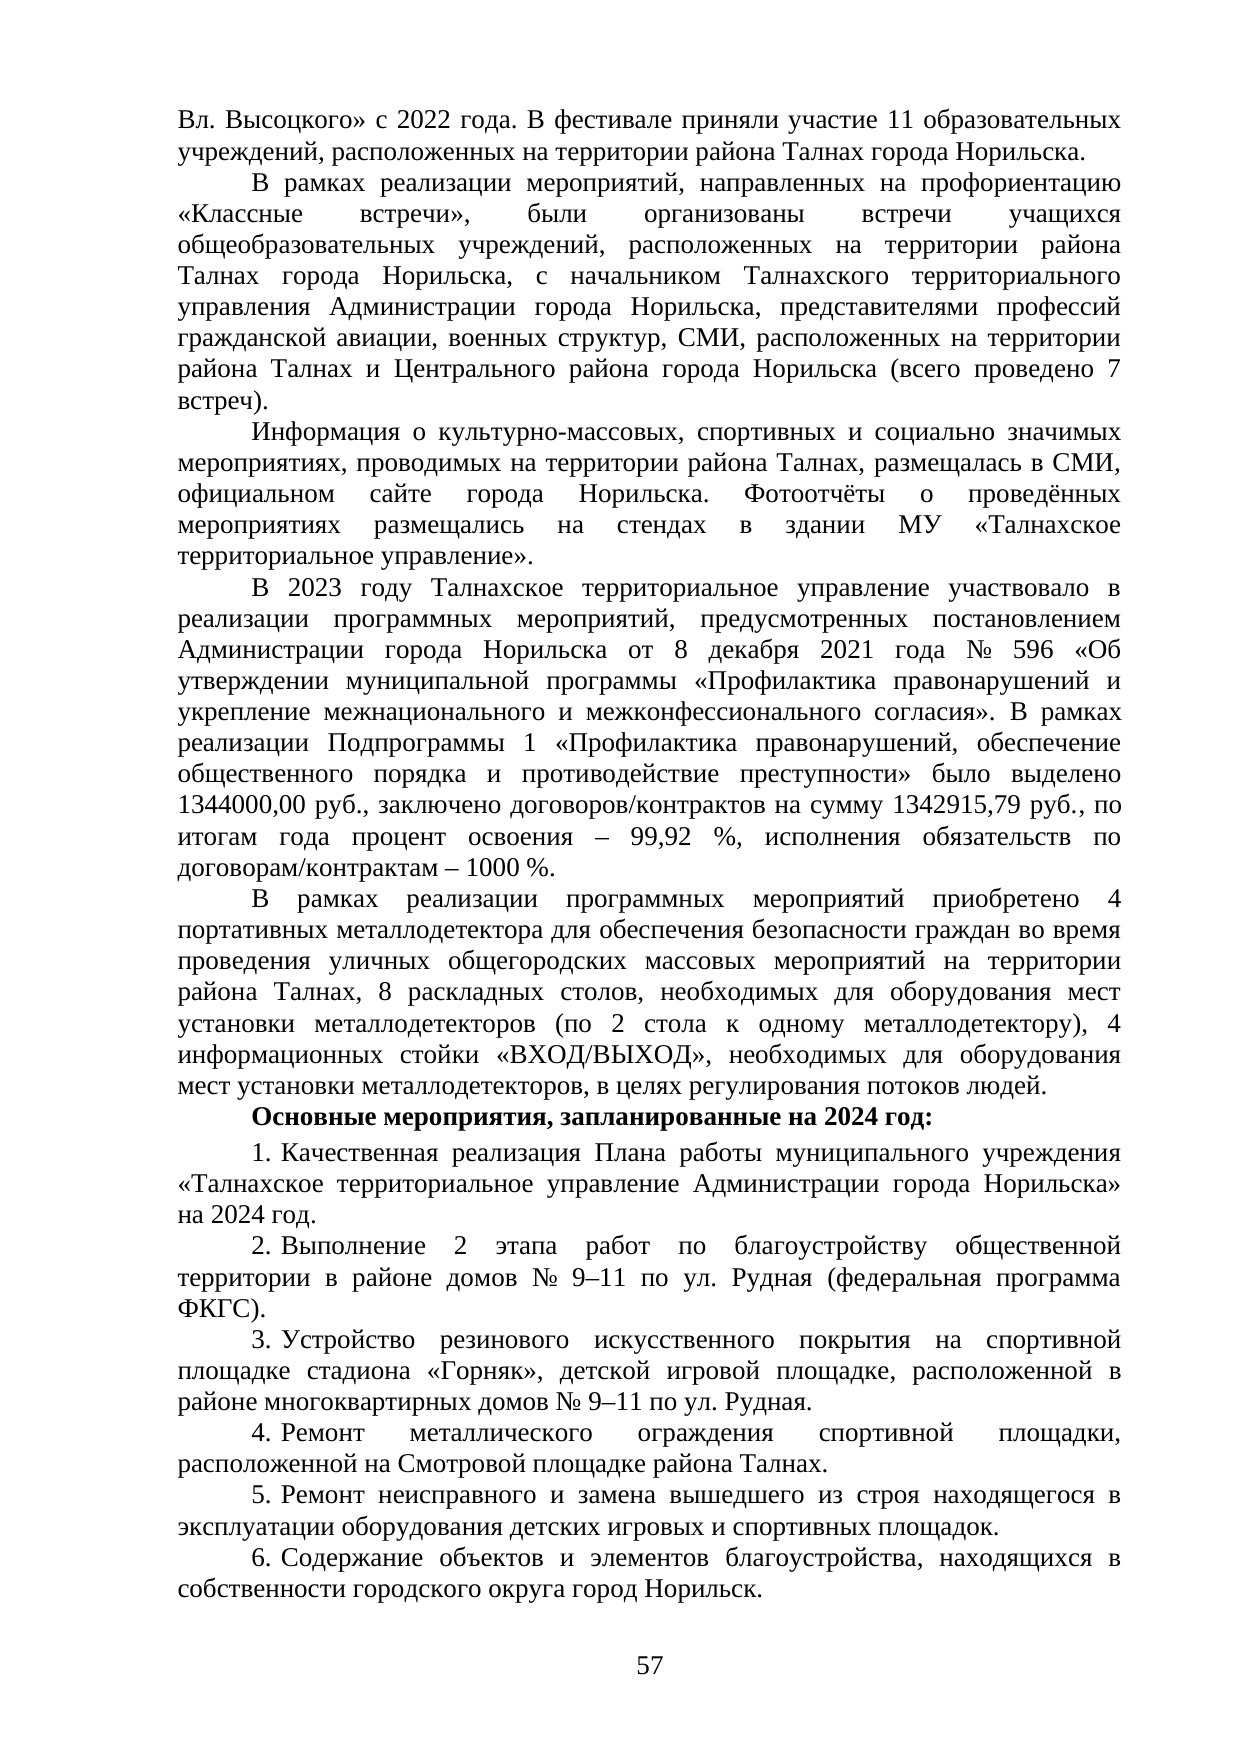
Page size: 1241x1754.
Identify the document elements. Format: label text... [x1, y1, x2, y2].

text Информация о культурно-массовых, спортивных и социально значимых мероприятиях, проводимых на территории района Талнах, размещалась в СМИ, официальном сайте города Норильска. Фотоотчёты о проведённых мероприятиях размещались на стендах в здании МУ «Талнахское территориальное управление». [177, 415, 1122, 571]
text В рамках реализации программных мероприятий приобретено 4 портативных металлодетектора для обеспечения безопасности граждан во время проведения уличных общегородских массовых мероприятий на территории района Талнах, 8 раскладных столов, необходимых для оборудования мест установки металлодетекторов (по 2 стола к одному металлодетектору), 4 информационных стойки «ВХОД/ВЫХОД», необходимых для оборудования мест установки металлодетекторов, в целях регулирования потоков людей. [177, 882, 1122, 1100]
text Основные мероприятия, запланированные на 2024 год: [177, 1100, 1122, 1131]
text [177, 103, 1122, 166]
list Выполнение 2 этапа работ по благоустройству общественной территории в районе домов № 9–11 по ул. Рудная (федеральная программа ФКГС). [177, 1229, 1122, 1323]
text В рамках реализации мероприятий, направленных на профориентацию «Классные встречи», были организованы встречи учащихся общеобразовательных учреждений, расположенных на территории района Талнах города Норильска, с начальником Талнахского территориального управления Администрации города Норильска, представителями профессий гражданской авиации, военных структур, СМИ, расположенных на территории района Талнах и Центрального района города Норильска (всего проведено 7 встреч). [177, 166, 1122, 415]
list Ремонт неисправного и замена вышедшего из строя находящегося в эксплуатации оборудования детских игровых и спортивных площадок. [177, 1479, 1122, 1541]
text В 2023 году Талнахское территориальное управление участвовало в реализации программных мероприятий, предусмотренных постановлением Администрации города Норильска от 8 декабря 2021 года № 596 «Об утверждении муниципальной программы «Профилактика правонарушений и укрепление межнационального и межконфессионального согласия». В рамках реализации Подпрограммы 1 «Профилактика правонарушений, обеспечение общественного порядка и противодействие преступности» было выделено 1344000,00 руб., заключено договоров/контрактов на сумму 1342915,79 руб., по итогам года процент освоения – 99,92 %, исполнения обязательств по договорам/контрактам – 1000 %. [177, 571, 1122, 882]
list Ремонт металлического ограждения спортивной площадки, расположенной на Смотровой площадке района Талнах. [177, 1416, 1122, 1479]
list Содержание объектов и элементов благоустройства, находящихся в собственности городского округа город Норильск. [177, 1541, 1122, 1603]
list Качественная реализация Плана работы муниципального учреждения «Талнахское территориальное управление Администрации города Норильска» на 2024 год. [177, 1136, 1122, 1229]
list Устройство резинового искусственного покрытия на спортивной площадке стадиона «Горняк», детской игровой площадке, расположенной в районе многоквартирных домов № 9–11 по ул. Рудная. [177, 1323, 1122, 1416]
